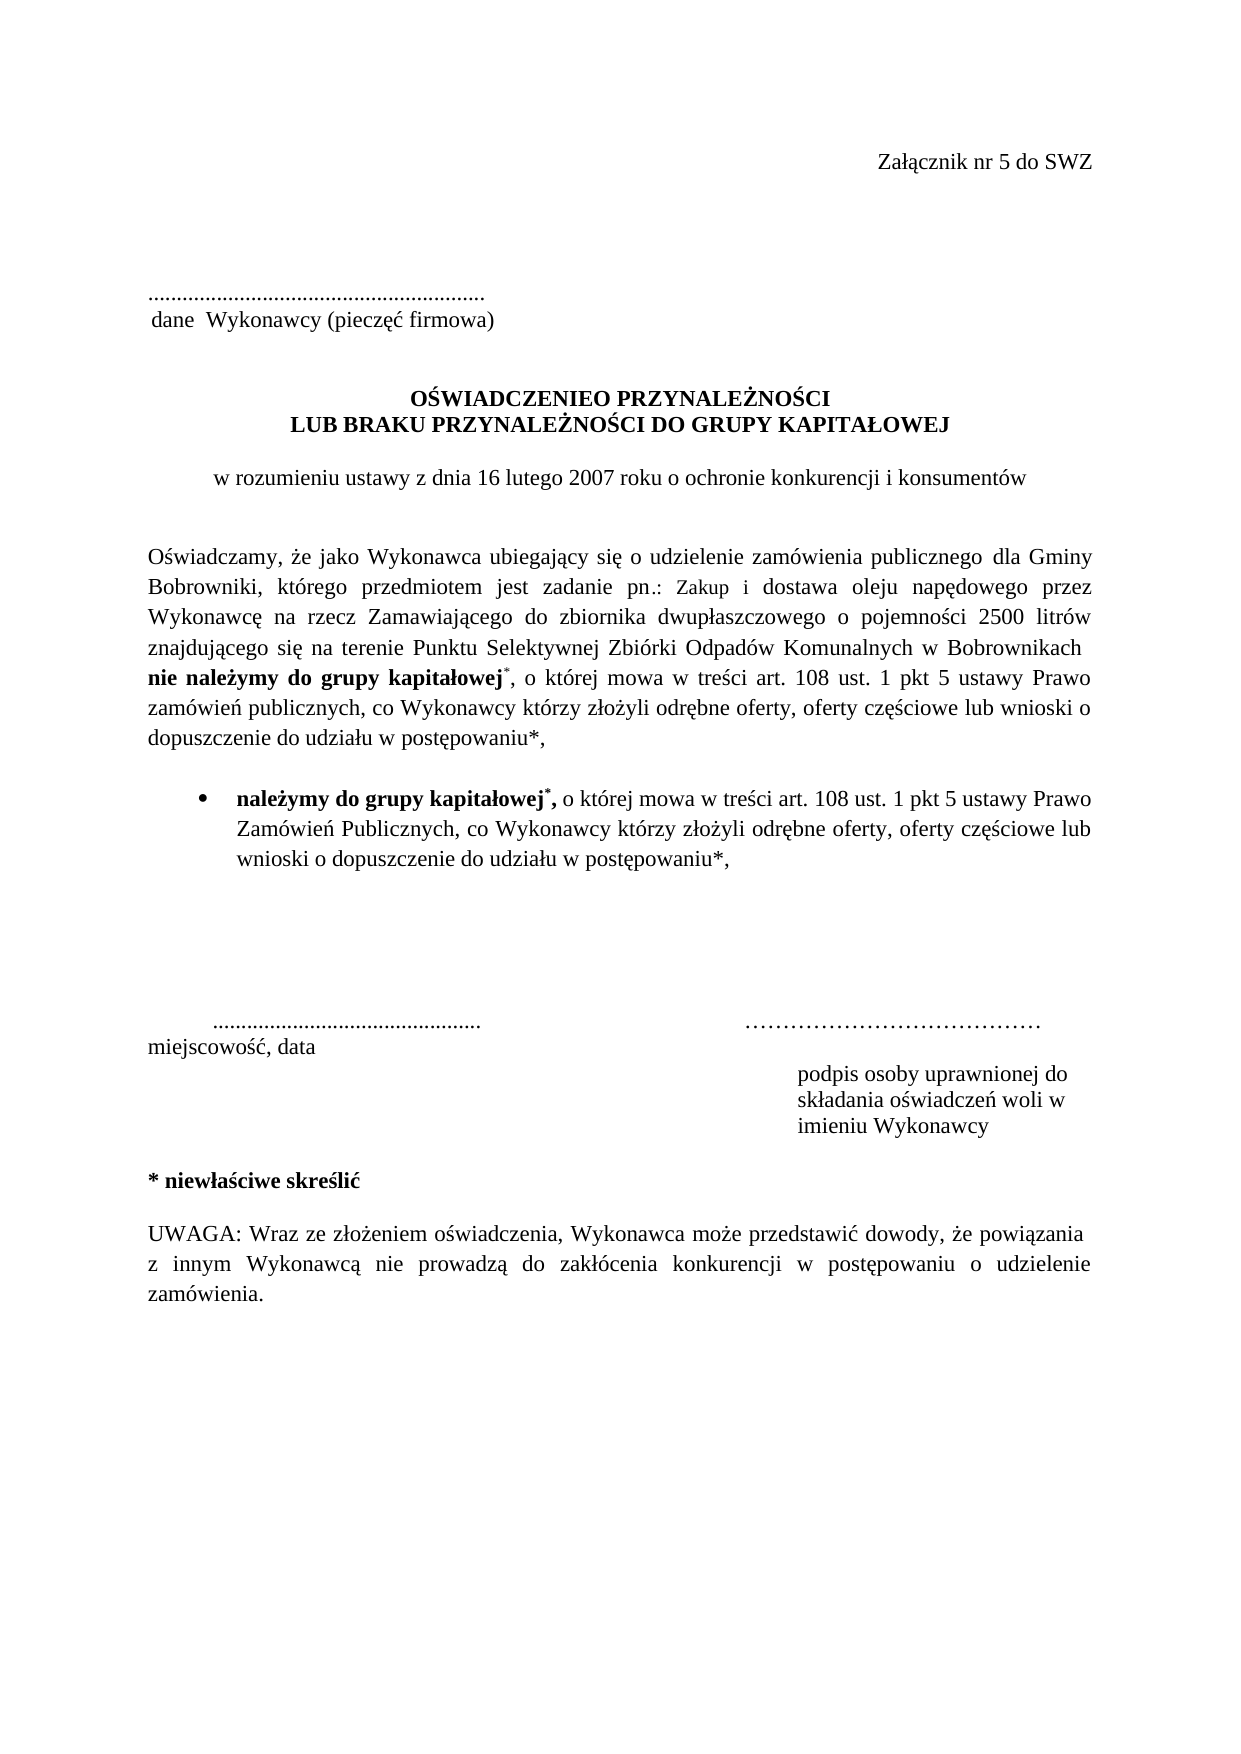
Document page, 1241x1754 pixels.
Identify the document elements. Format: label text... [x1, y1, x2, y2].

list ............................................... ………………………………… [148, 1007, 1107, 1033]
list LUB BRAKU PRZYNALEŻNOŚCI DO GRUPY KAPITAŁOWEJ [148, 411, 1092, 438]
list podpis osoby uprawnionej do składania oświadczeń woli w imieniu Wykonawcy [797, 1060, 1092, 1139]
text UWAGA: Wraz ze złożeniem oświadczenia, Wykonawca może przedstawić dowody, że powiązania z innym Wykonawcą nie prowadzą do zakłócenia konkurencji w postępowaniu o udzielenie zamówienia. [148, 1219, 1092, 1306]
list * niewłaściwe skreślić [148, 1167, 1092, 1193]
list dane Wykonawcy (pieczęć firmowa) [148, 306, 1092, 332]
list miejscowość, data [148, 1033, 1092, 1060]
list należymy do grupy kapitałowej*, o której mowa w treści art. 108 ust. 1 pkt 5 ustawy Prawo Zamówień Publicznych, co Wykonawcy którzy złożyli odrębne oferty, oferty częściowe lub wnioski o dopuszczenie do udziału w postępowaniu*, [199, 785, 1092, 871]
text Załącznik nr 5 do SWZ [148, 148, 1092, 174]
list OŚWIADCZENIEO PRZYNALEŻNOŚCI [148, 385, 1092, 411]
text Oświadczamy, że jako Wykonawca ubiegający się o udzielenie zamówienia publicznego dla Gminy Bobrowniki, którego przedmiotem jest zadanie pn.: Zakup i dostawa oleju napędowego przez Wykonawcę na rzecz Zamawiającego do zbiornika dwupłaszczowego o pojemności 2500 litrów znajdującego się na terenie Punktu Selektywnej Zbiórki Odpadów Komunalnych w Bobrownikach nie należymy do grupy kapitałowej*, o której mowa w treści art. 108 ust. 1 pkt 5 ustawy Prawo zamówień publicznych, co Wykonawcy którzy złożyli odrębne oferty, oferty częściowe lub wnioski o dopuszczenie do udziału w postępowaniu*, [148, 543, 1092, 751]
list ........................................................... [148, 279, 1092, 306]
list w rozumieniu ustawy z dnia 16 lutego 2007 roku o ochronie konkurencji i konsumentów [148, 464, 1092, 490]
